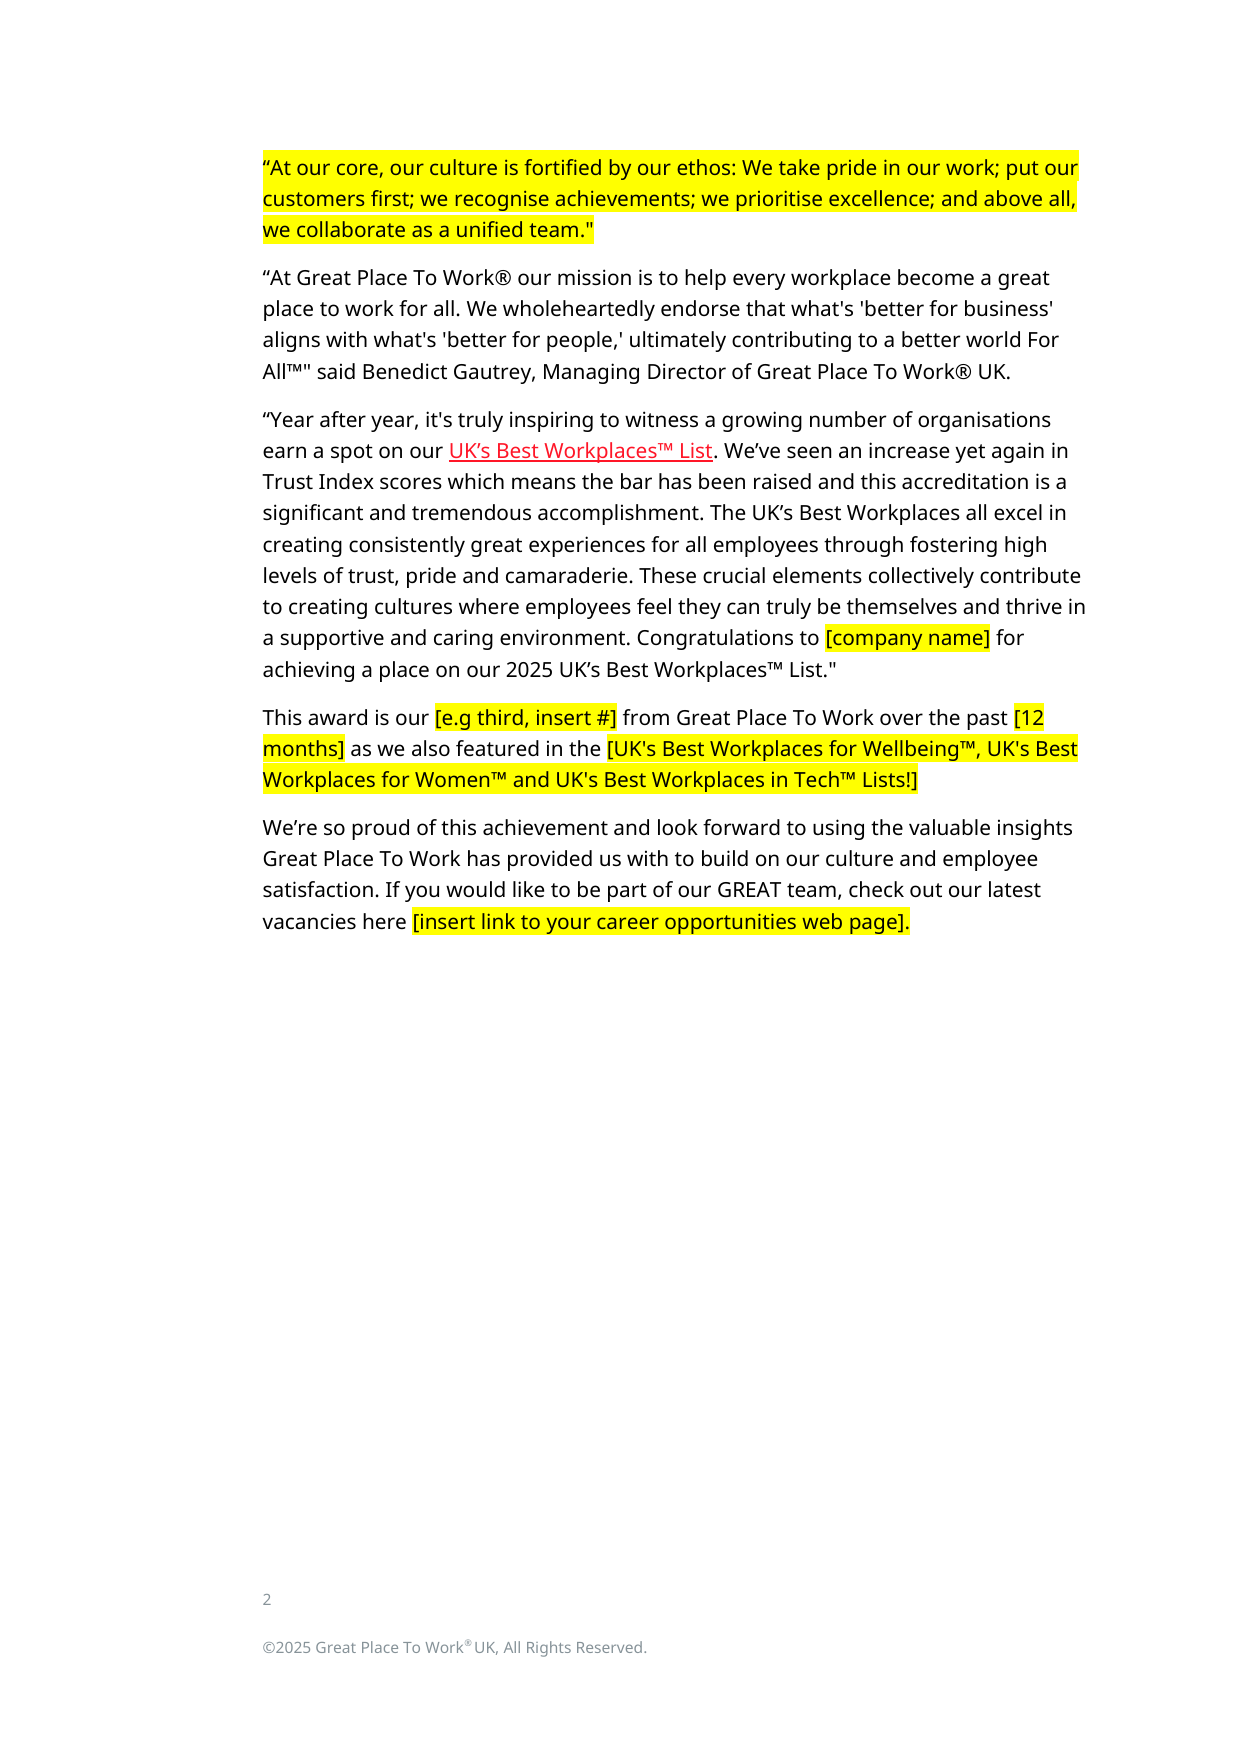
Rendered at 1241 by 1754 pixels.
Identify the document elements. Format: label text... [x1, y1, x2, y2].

text We’re so proud of this achievement and look forward to using the valuable insights Great Place To Work has provided us with to build on our culture and employee satisfaction. If you would like to be part of our GREAT team, check out our latest vacancies here [insert link to your career opportunities web page]. [262, 810, 1090, 935]
text This award is our [e.g third, insert #] from Great Place To Work over the past [12 months] as we also featured in the [UK's Best Workplaces for Wellbeing™, UK's Best Workplaces for Women™ and UK's Best Workplaces in Tech™ Lists!] [262, 700, 1090, 794]
text “At our core, our culture is fortified by our ethos: We take pride in our work; put our customers first; we recognise achievements; we prioritise excellence; and above all, we collaborate as a unified team." [262, 150, 1090, 244]
text “At Great Place To Work® our mission is to help every workplace become a great place to work for all. We wholeheartedly endorse that what's 'better for business' aligns with what's 'better for people,' ultimately contributing to a better world For All™" said Benedict Gautrey, Managing Director of Great Place To Work® UK. [262, 260, 1090, 385]
text “Year after year, it's truly inspiring to witness a growing number of organisations earn a spot on our UK’s Best Workplaces™ List. We’ve seen an increase yet again in Trust Index scores which means the bar has been raised and this accreditation is a significant and tremendous accomplishment. The UK’s Best Workplaces all excel in creating consistently great experiences for all employees through fostering high levels of trust, pride and camaraderie. These crucial elements collectively contribute to creating cultures where employees feel they can truly be themselves and thrive in a supportive and caring environment. Congratulations to [company name] for achieving a place on our 2025 UK’s Best Workplaces™ List." [262, 402, 1090, 683]
